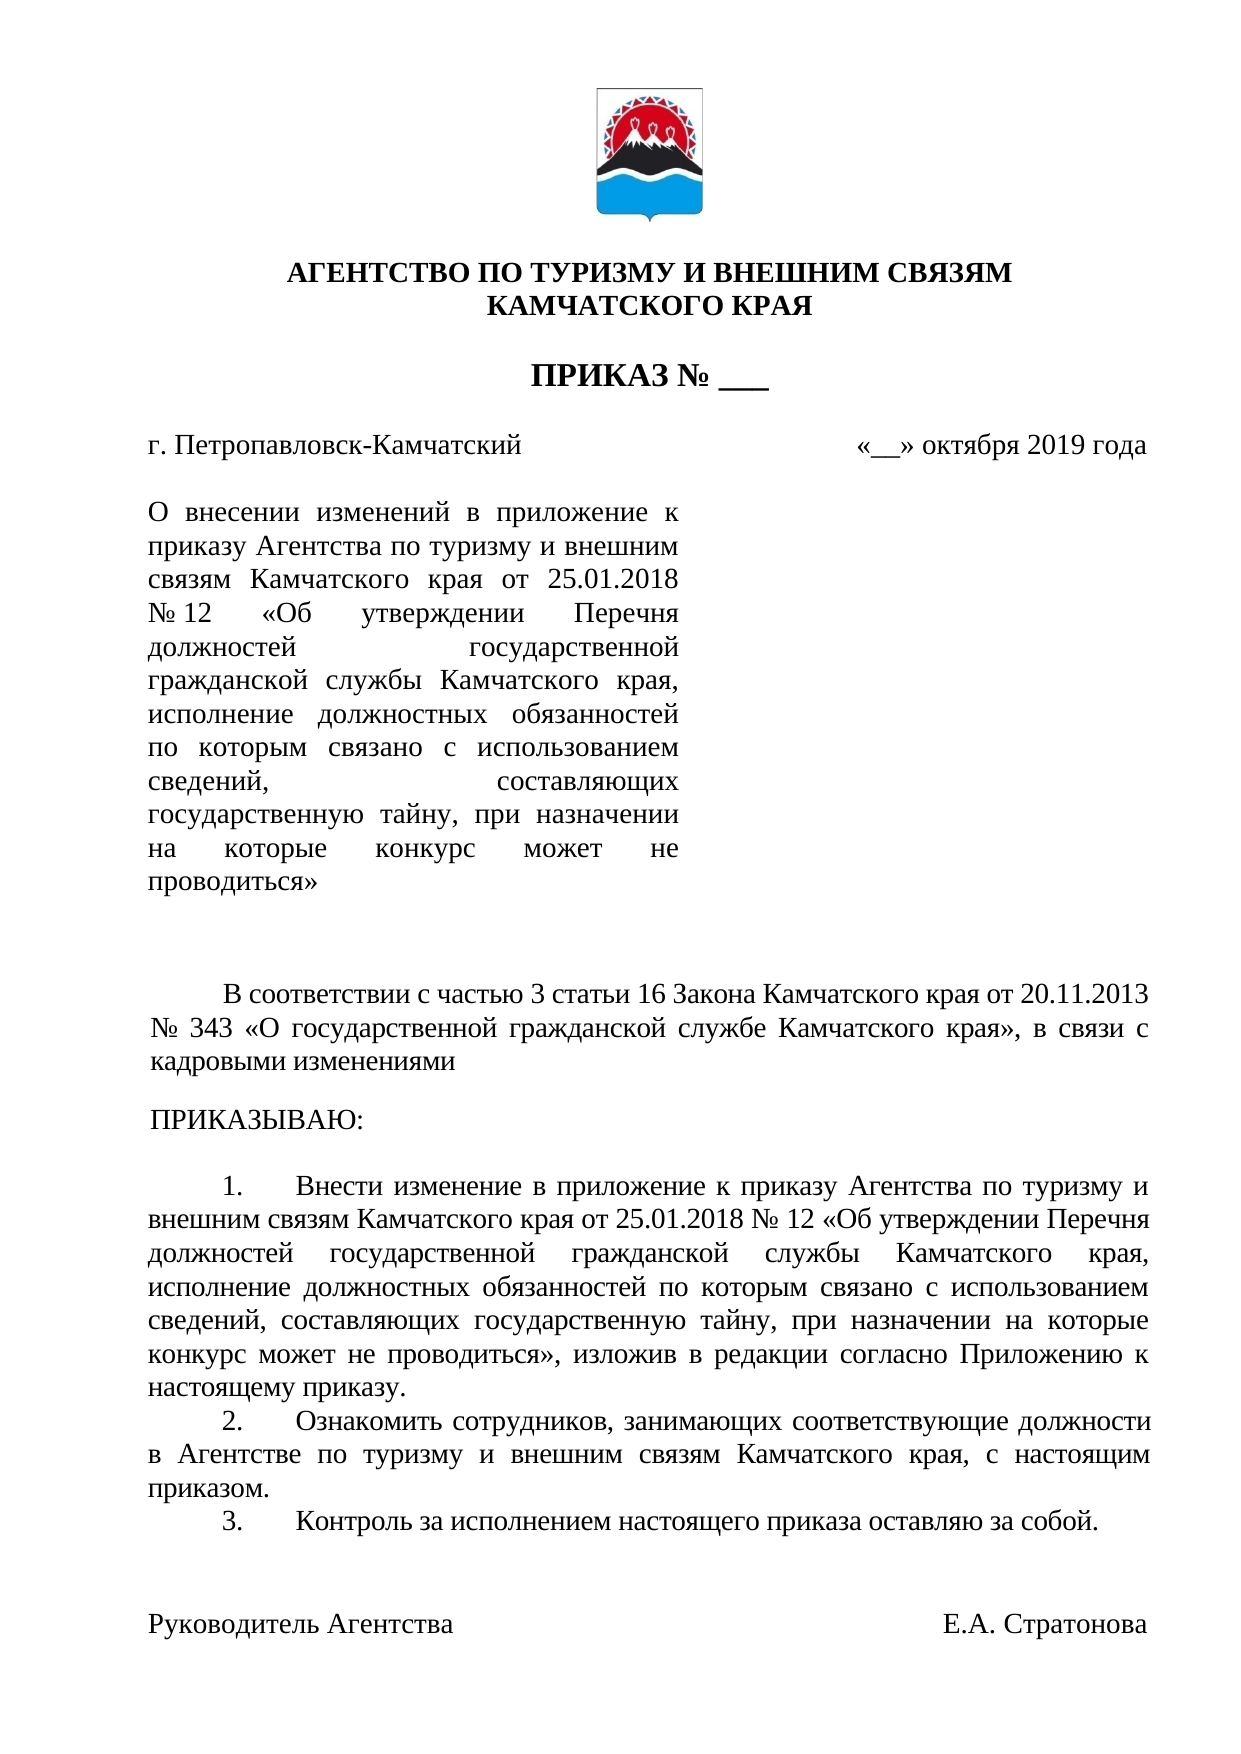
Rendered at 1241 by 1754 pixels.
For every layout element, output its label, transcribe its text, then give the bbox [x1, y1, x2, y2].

text О внесении изменений в приложение к приказу Агентства по туризму и внешним связям Камчатского края от 25.01.2018 № 12 «Об утверждении Перечня должностей государственной гражданской службы Камчатского края, исполнение должностных обязанностей по которым связано с использованием сведений, составляющих государственную тайну, при назначении на которые конкурс может не проводиться» [148, 494, 679, 897]
text В соответствии с частью 3 статьи 16 Закона Камчатского края от 20.11.2013 № 343 «О государственной гражданской службе Камчатского края», в связи с кадровыми изменениями [150, 976, 1149, 1077]
list Внести изменение в приложение к приказу Агентства по туризму и внешним связям Камчатского края от 25.01.2018 № 12 «Об утверждении Перечня должностей государственной гражданской службы Камчатского края, исполнение должностных обязанностей по которым связано с использованием сведений, составляющих государственную тайну, при назначении на которые конкурс может не проводиться», изложив в редакции согласно Приложению к настоящему приказу. [148, 1168, 1149, 1403]
list Контроль за исполнением настоящего приказа оставляю за собой. [148, 1503, 1152, 1537]
text АГЕНТСТВО ПО ТУРИЗМУ И ВНЕШНИМ СВЯЗЯМ [148, 255, 1152, 288]
text ПРИКАЗЫВАЮ: [150, 1102, 1152, 1136]
text г. Петропавловск-Камчатский «__» октября 2019 года [148, 427, 1152, 461]
text Руководитель Агентства Е.А. Стратонова [148, 1606, 1152, 1640]
text КАМЧАТСКОГО КРАЯ [148, 288, 1152, 322]
text ПРИКАЗ № ___ [148, 356, 1152, 394]
list Ознакомить сотрудников, занимающих соответствующие должности в Агентстве по туризму и внешним связям Камчатского края, с настоящим приказом. [148, 1403, 1152, 1503]
picture [596, 88, 703, 222]
